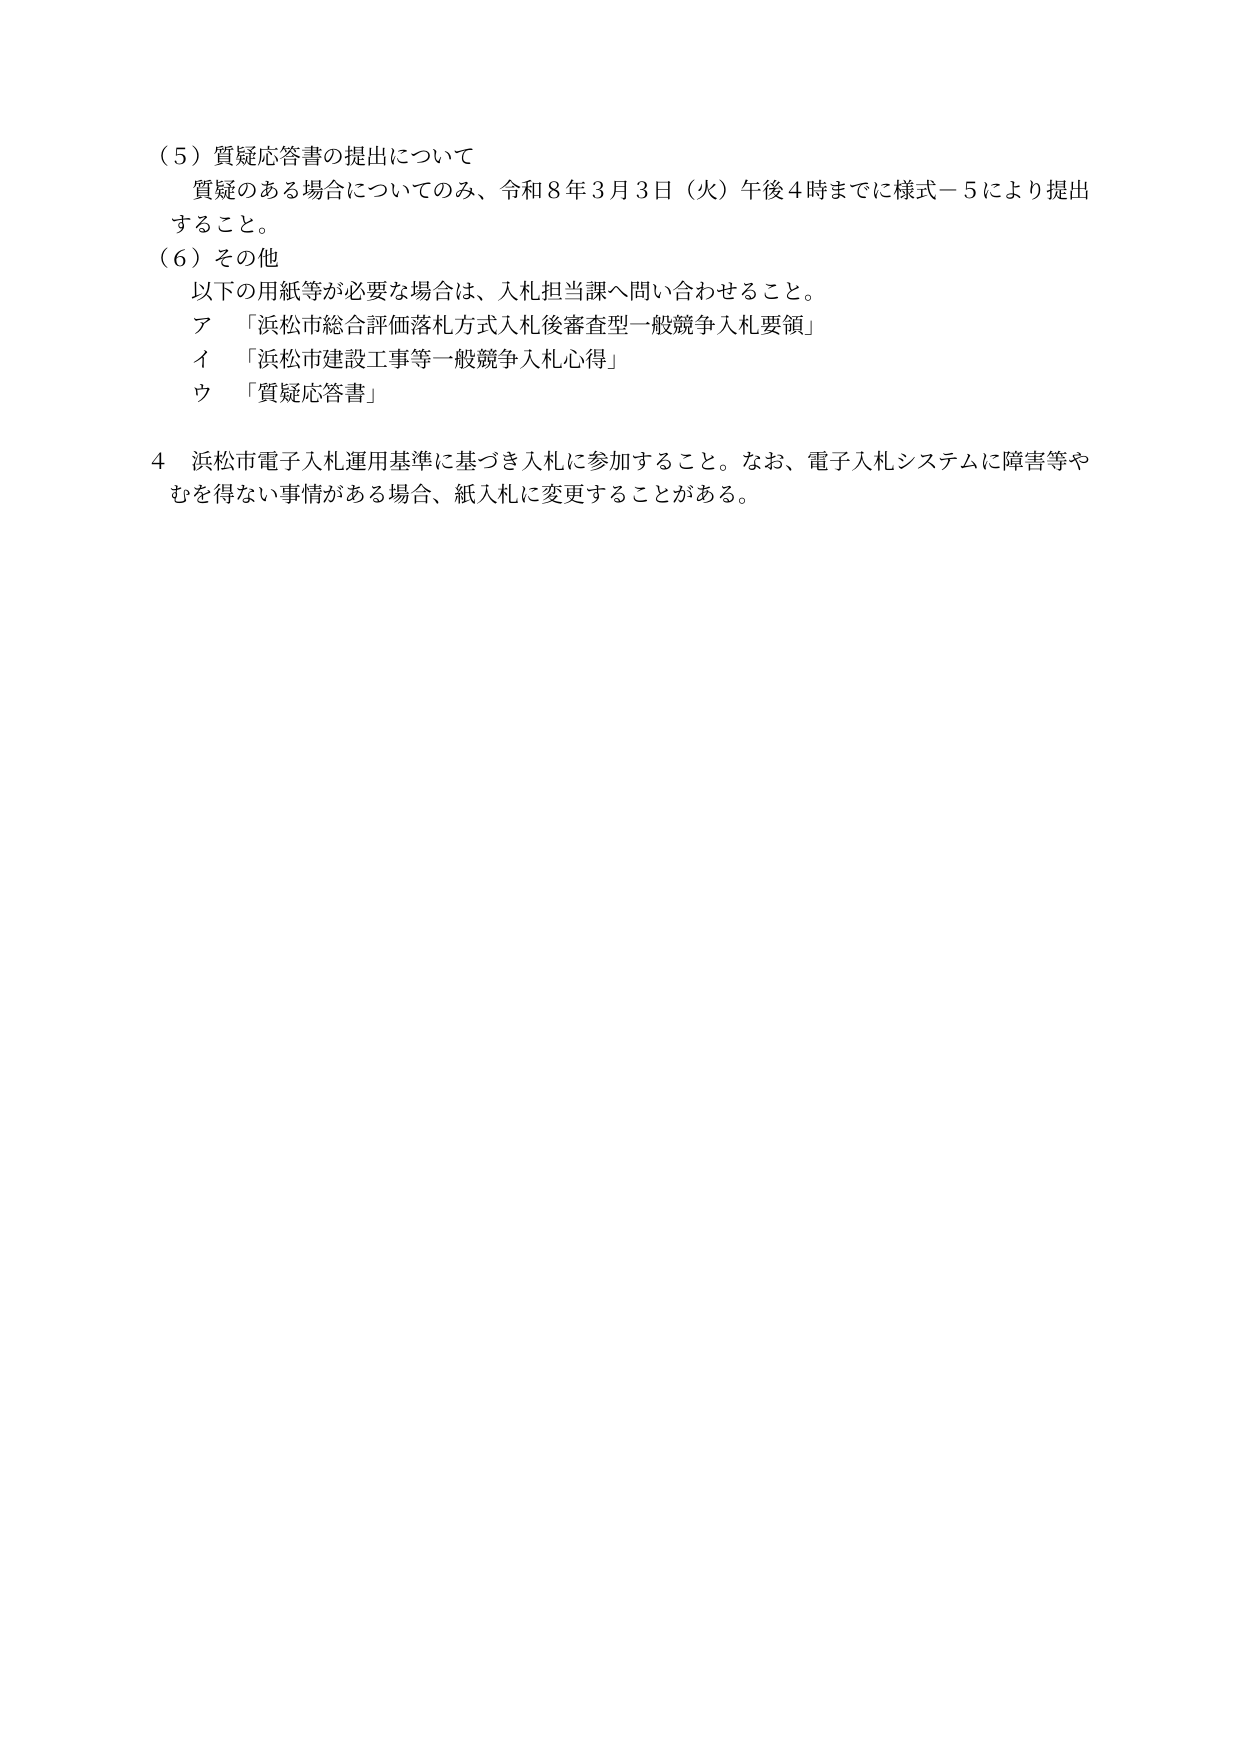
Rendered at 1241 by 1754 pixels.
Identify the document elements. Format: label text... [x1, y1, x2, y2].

text 質疑のある場合についてのみ、令和８年３月３日（火）午後４時までに様式－５により提出すること。 [171, 172, 1092, 239]
text （５）質疑応答書の提出について [148, 138, 1092, 172]
text ４ 浜松市電子入札運用基準に基づき入札に参加すること。なお、電子入札システムに障害等やむを得ない事情がある場合、紙入札に変更することがある。 [148, 443, 1092, 510]
text イ 「浜松市建設工事等一般競争入札心得」 [148, 341, 1092, 375]
text （６）その他 [148, 239, 1092, 273]
text ウ 「質疑応答書」 [148, 375, 1092, 409]
text 以下の用紙等が必要な場合は、入札担当課へ問い合わせること。 [148, 273, 1092, 307]
text ア 「浜松市総合評価落札方式入札後審査型一般競争入札要領」 [148, 307, 1092, 341]
